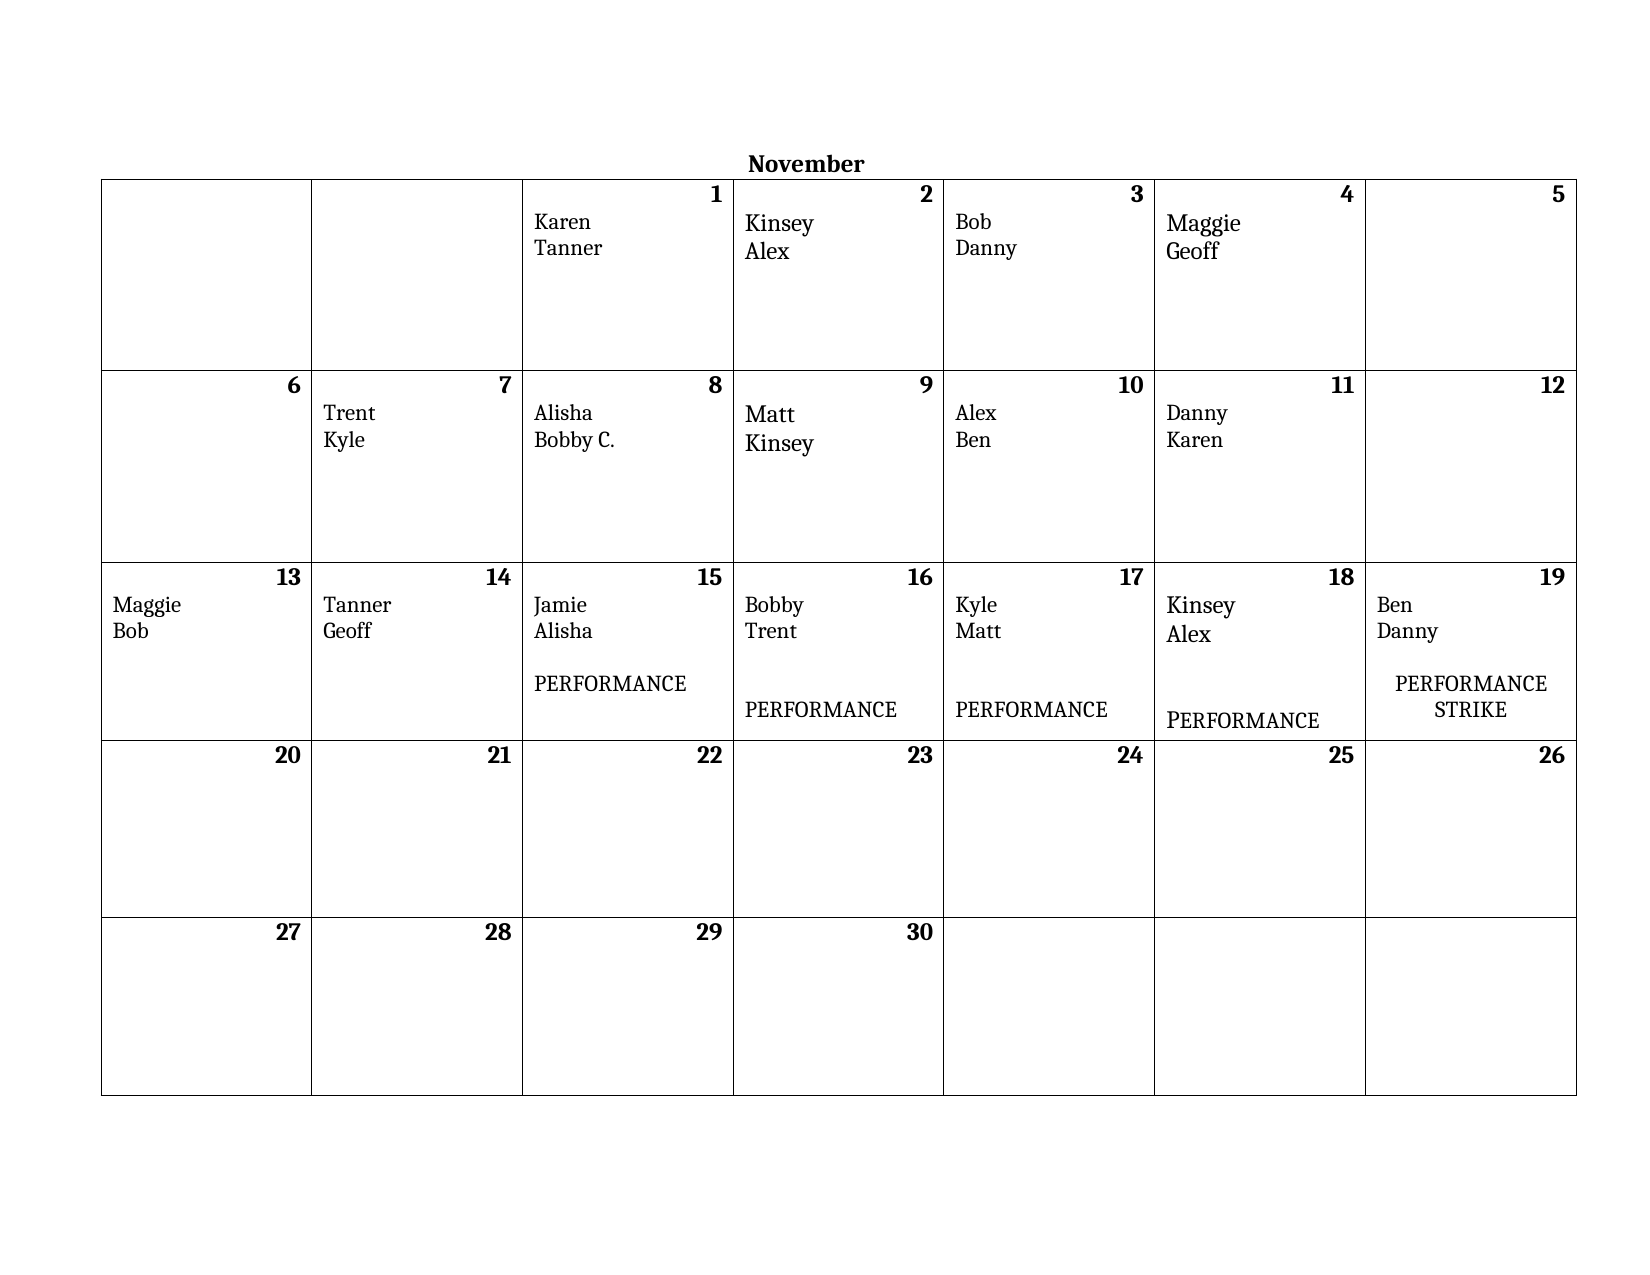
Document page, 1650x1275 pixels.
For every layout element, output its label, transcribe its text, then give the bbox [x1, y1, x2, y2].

table_cell 11 Danny Karen [1155, 371, 1365, 562]
table_header 4 Maggie Geoff [1155, 180, 1365, 370]
table_cell 10 Alex Ben [944, 371, 1154, 562]
table_cell 22 [523, 741, 733, 917]
table_cell 19 Ben Danny PERFORMANCE STRIKE [1366, 563, 1576, 739]
table_cell 18 Kinsey Alex PERFORMANCE [1155, 563, 1365, 739]
table_cell 26 [1366, 741, 1576, 917]
table_cell 27 [102, 918, 311, 1095]
table_header 3 Bob Danny [944, 180, 1154, 370]
table_header 1 Karen Tanner [523, 180, 733, 370]
table_header [312, 180, 522, 370]
table_cell 28 [312, 918, 522, 1095]
table_header 5 [1366, 180, 1576, 370]
table_header [102, 180, 311, 370]
table_cell 13 Maggie Bob [102, 563, 311, 739]
table_cell 20 [102, 741, 311, 917]
table_cell 23 [734, 741, 943, 917]
text November [112, 150, 1500, 179]
table_cell 17 Kyle Matt PERFORMANCE [944, 563, 1154, 739]
table_cell 9 Matt Kinsey [734, 371, 943, 562]
table_cell 14 Tanner Geoff [312, 563, 522, 739]
table_cell [1366, 918, 1576, 1095]
table_header 2 Kinsey Alex [734, 180, 943, 370]
table_cell [1155, 918, 1365, 1095]
table_cell 12 [1366, 371, 1576, 562]
table_cell 25 [1155, 741, 1365, 917]
table_cell 16 Bobby Trent PERFORMANCE [734, 563, 943, 739]
table_cell 7 Trent Kyle [312, 371, 522, 562]
table_cell 30 [734, 918, 943, 1095]
table_cell 6 [102, 371, 311, 562]
table_cell 29 [523, 918, 733, 1095]
table_cell 21 [312, 741, 522, 917]
table_cell 8 Alisha Bobby C. [523, 371, 733, 562]
table_cell [944, 918, 1154, 1095]
table_cell 24 [944, 741, 1154, 917]
table_cell 15 Jamie Alisha PERFORMANCE [523, 563, 733, 739]
